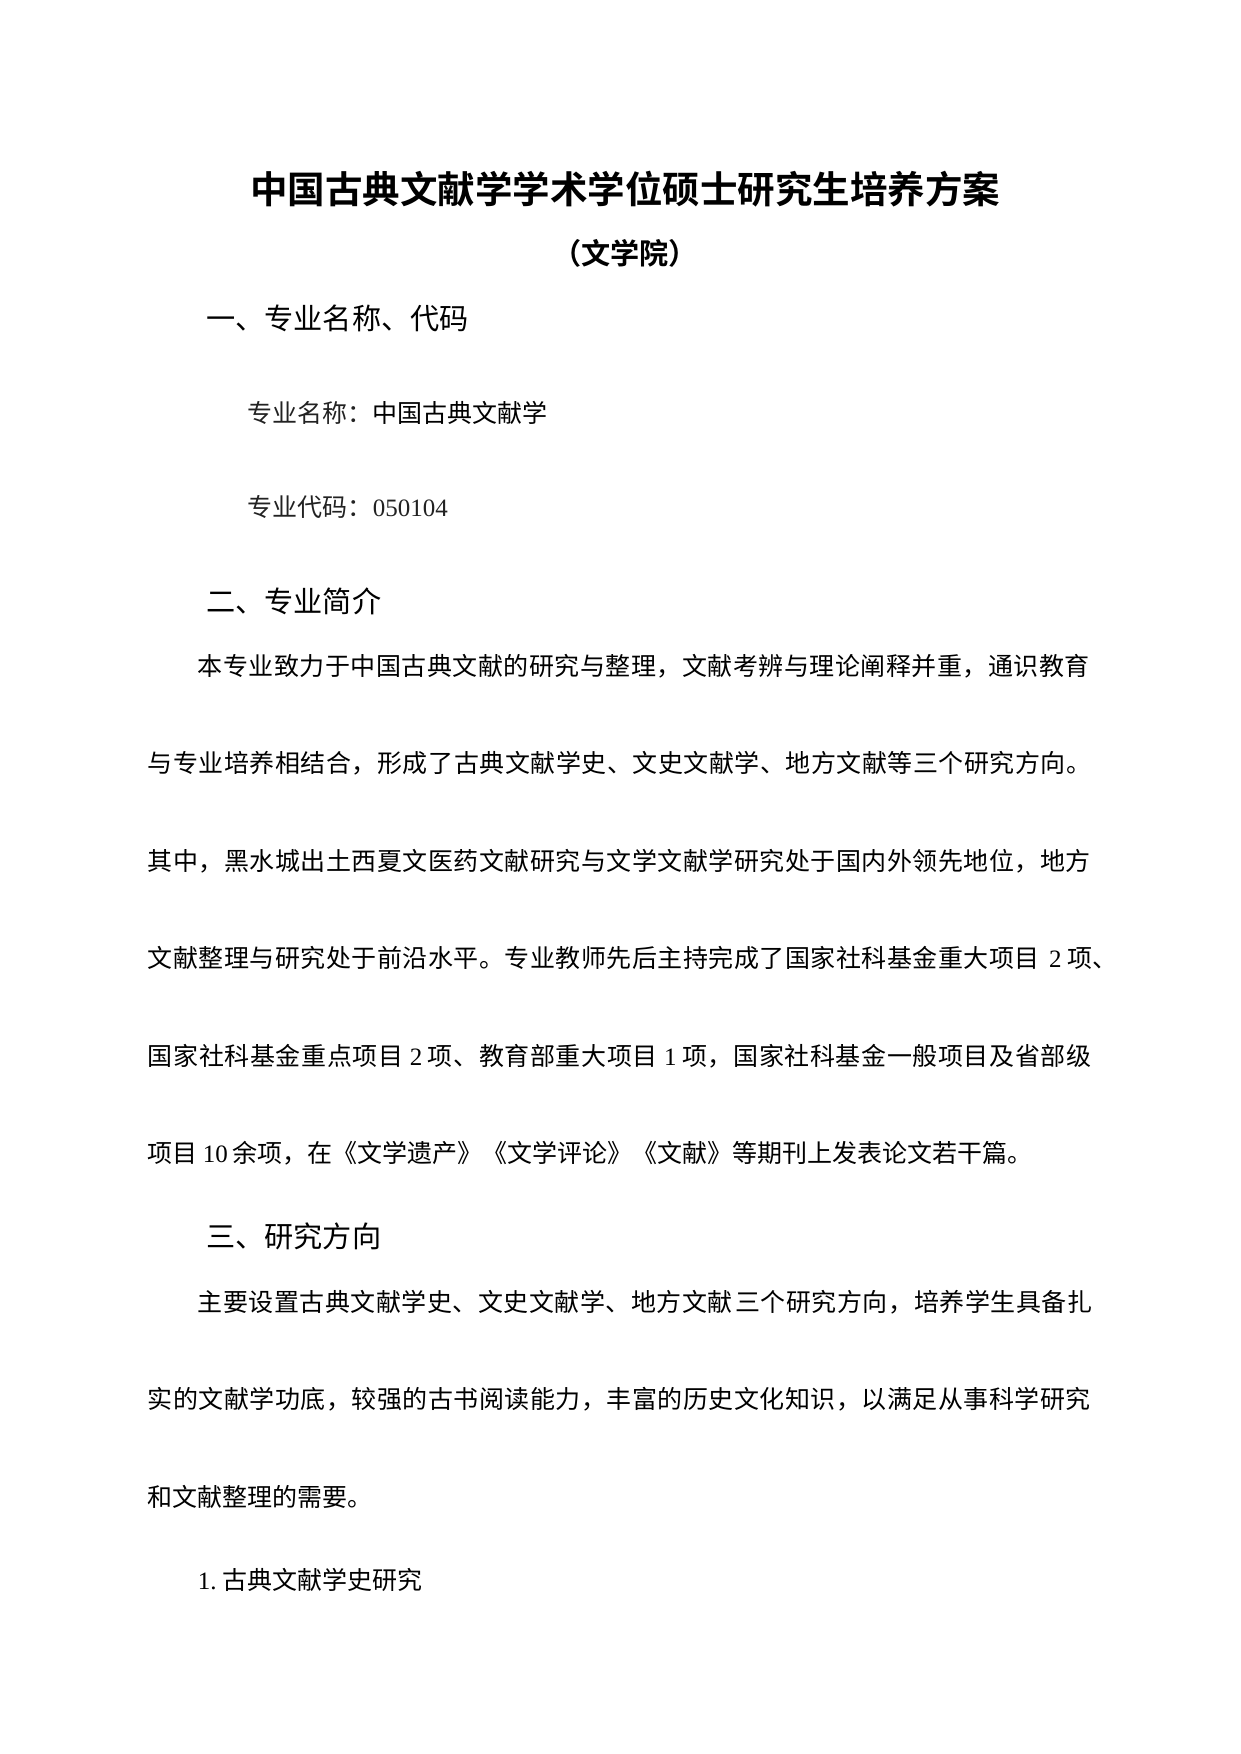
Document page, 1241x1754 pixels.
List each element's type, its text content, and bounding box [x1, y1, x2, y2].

text 一、专业名称、代码 [148, 284, 1092, 349]
text （文学院） [181, 219, 1069, 284]
list 专业简介 [148, 567, 1092, 632]
text 专业名称：中国古典文献学 [148, 379, 1092, 444]
text 中国古典文献学学术学位硕士研究生培养方案 [181, 154, 1069, 219]
text 三、研究方向 [148, 1203, 1092, 1268]
text 1. 古典文献学史研究 [148, 1546, 1092, 1611]
text 主要设置古典文献学史、文史文献学、地方文献三个研究方向，培养学生具备扎实的文献学功底，较强的古书阅读能力，丰富的历史文化知识，以满足从事科学研究和文献整理的需要。 [148, 1268, 1092, 1528]
text 本专业致力于中国古典文献的研究与整理，文献考辨与理论阐释并重，通识教育与专业培养相结合，形成了古典文献学史、文史文献学、地方文献等三个研究方向。其中，黑水城出土西夏文医药文献研究与文学文献学研究处于国内外领先地位，地方文献整理与研究处于前沿水平。专业教师先后主持完成了国家社科基金重大项目2项、国家社科基金重点项目2项、教育部重大项目1项，国家社科基金一般项目及省部级项目10余项，在《文学遗产》《文学评论》《文献》等期刊上发表论文若干篇。 [148, 632, 1092, 1184]
text 专业代码：050104 [148, 473, 1092, 538]
